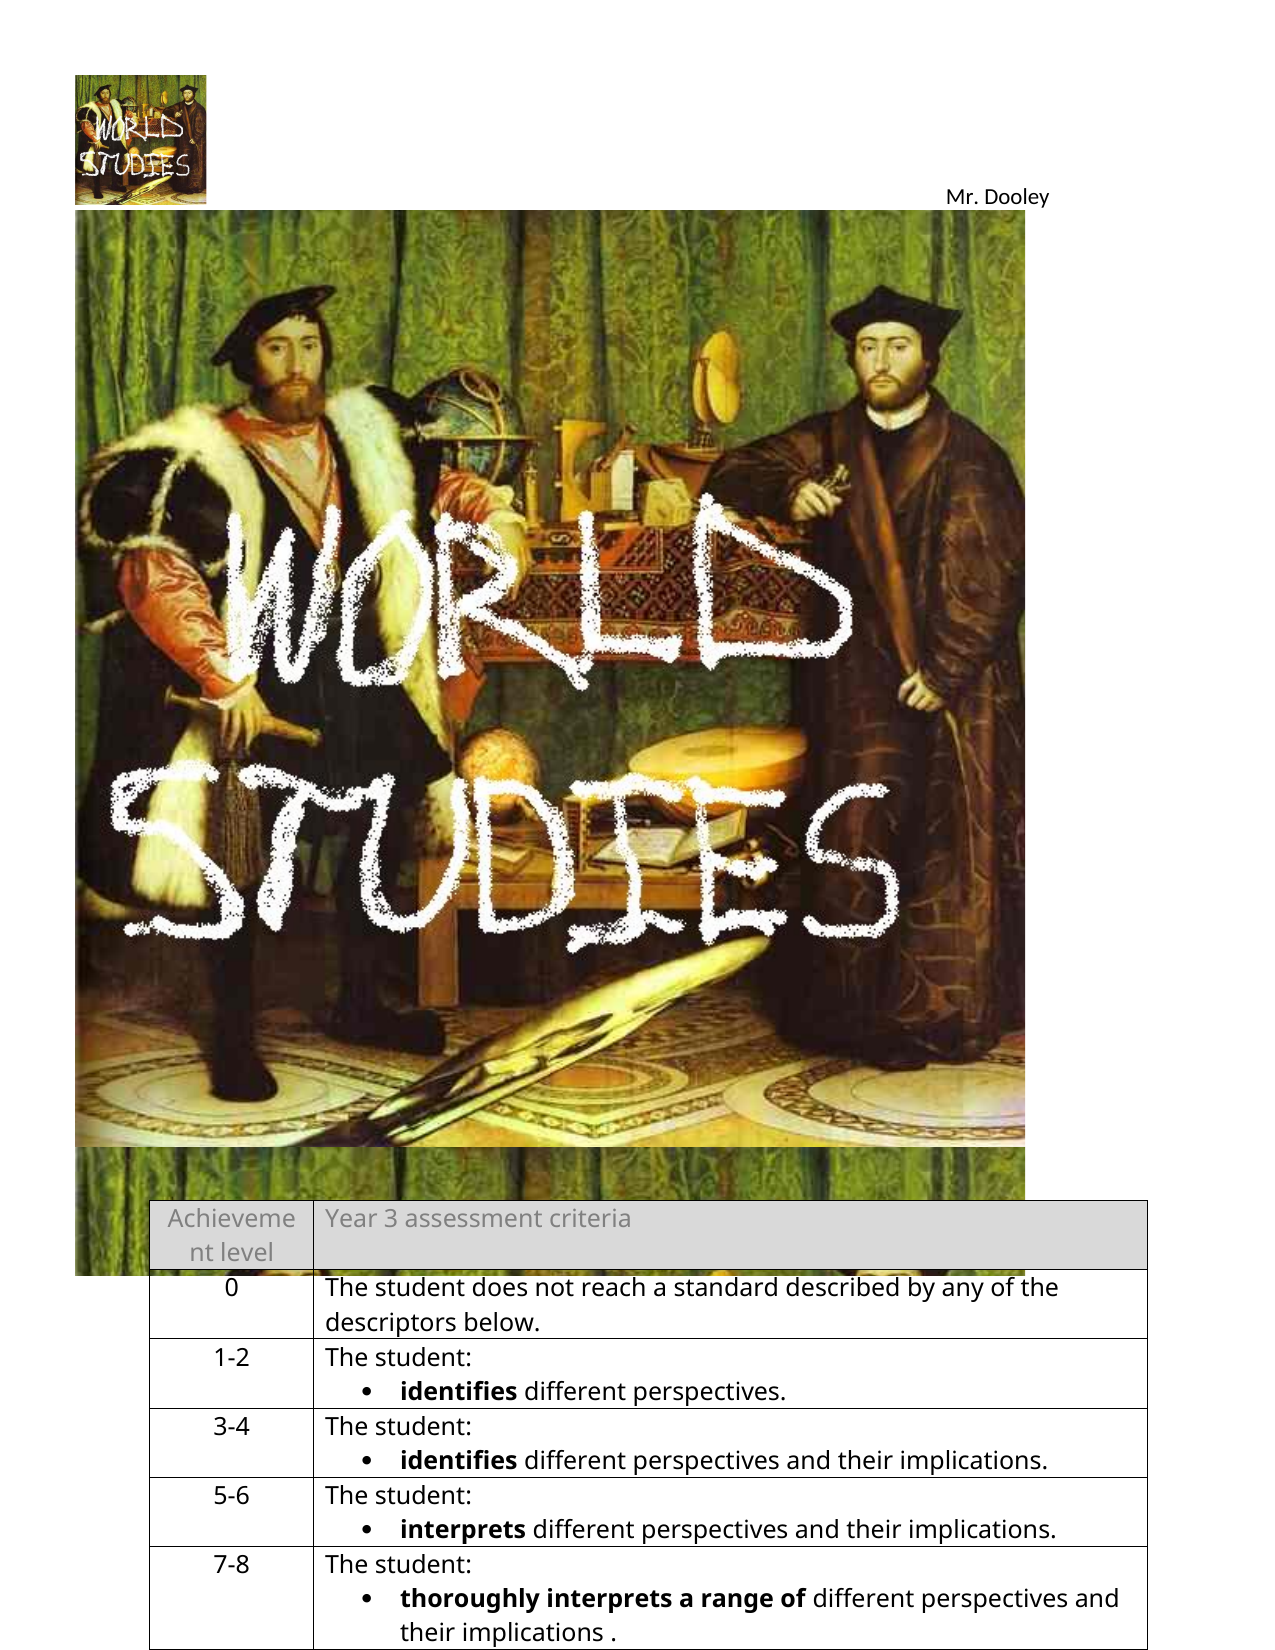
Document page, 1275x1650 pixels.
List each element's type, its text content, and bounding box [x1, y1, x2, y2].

picture [75, 75, 207, 205]
table_cell The student: interprets different perspectives and their implications. [314, 1478, 1147, 1546]
table_cell 1-2 [150, 1339, 313, 1407]
table_cell 5-6 [150, 1478, 313, 1546]
table_cell The student: identifies different perspectives and their implications. [314, 1409, 1147, 1477]
table_header Year 3 assessment criteria [314, 1201, 1147, 1269]
picture [75, 210, 1025, 1276]
table_cell 7-8 [150, 1547, 313, 1649]
table_cell The student: thoroughly interprets a range of different perspectives and their implications . [314, 1547, 1147, 1649]
table_header Achievement level [150, 1201, 313, 1269]
table_cell The student does not reach a standard described by any of the descriptors below. [314, 1270, 1147, 1338]
table_cell 0 [150, 1270, 313, 1338]
table_cell 3-4 [150, 1409, 313, 1477]
table_cell The student: identifies different perspectives. [314, 1339, 1147, 1407]
